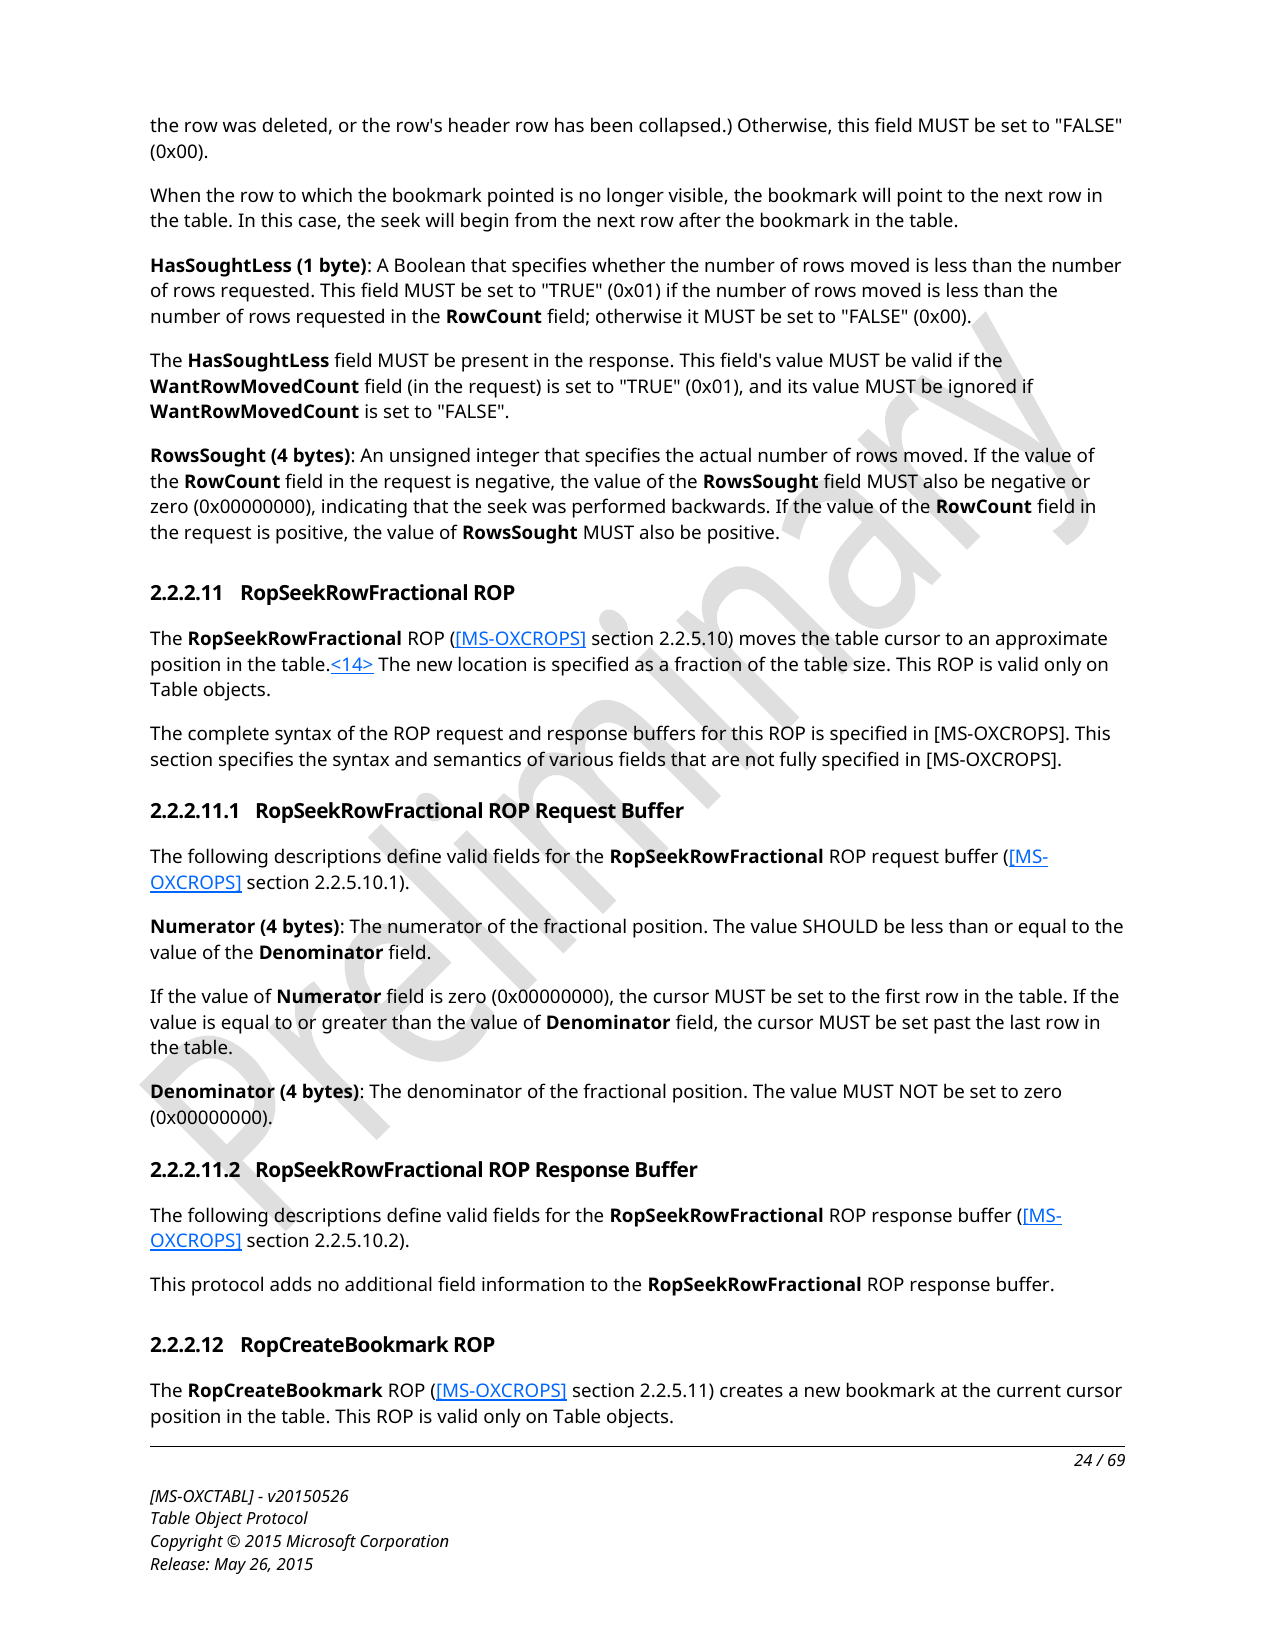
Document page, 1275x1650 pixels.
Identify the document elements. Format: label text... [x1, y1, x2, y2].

text If the value of Numerator field is zero (0x00000000), the cursor MUST be set to the first row in the table. If the value is equal to or greater than the value of Denominator field, the cursor MUST be set past the last row in the table. [150, 983, 1125, 1060]
text When the row to which the bookmark pointed is no longer visible, the bookmark will point to the next row in the table. In this case, the seek will begin from the next row after the bookmark in the table. [150, 182, 1125, 233]
subtitle RopSeekRowFractional ROP Request Buffer [150, 797, 1125, 825]
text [150, 112, 1125, 163]
subtitle RopCreateBookmark ROP [150, 1331, 1125, 1359]
text This protocol adds no additional field information to the RopSeekRowFractional ROP response buffer. [150, 1272, 1125, 1297]
text The complete syntax of the ROP request and response buffers for this ROP is specified in [MS-OXCROPS]. This section specifies the syntax and semantics of various fields that are not fully specified in [MS-OXCROPS]. [150, 721, 1125, 772]
text The following descriptions define valid fields for the RopSeekRowFractional ROP request buffer ([MS-OXCROPS] section 2.2.5.10.1). [150, 844, 1125, 895]
text The RopCreateBookmark ROP ([MS-OXCROPS] section 2.2.5.11) creates a new bookmark at the current cursor position in the table. This ROP is valid only on Table objects. [150, 1378, 1125, 1429]
text Denominator (4 bytes): The denominator of the fractional position. The value MUST NOT be set to zero (0x00000000). [150, 1079, 1125, 1130]
text Numerator (4 bytes): The numerator of the fractional position. The value SHOULD be less than or equal to the value of the Denominator field. [150, 914, 1125, 965]
text HasSoughtLess (1 byte): A Boolean that specifies whether the number of rows moved is less than the number of rows requested. This field MUST be set to "TRUE" (0x01) if the number of rows moved is less than the number of rows requested in the RowCount field; otherwise it MUST be set to "FALSE" (0x00). [150, 252, 1125, 329]
text The following descriptions define valid fields for the RopSeekRowFractional ROP response buffer ([MS-OXCROPS] section 2.2.5.10.2). [150, 1202, 1125, 1253]
text The RopSeekRowFractional ROP ([MS-OXCROPS] section 2.2.5.10) moves the table cursor to an approximate position in the table.<14> The new location is specified as a fraction of the table size. This ROP is valid only on Table objects. [150, 625, 1125, 702]
text The HasSoughtLess field MUST be present in the response. This field's value MUST be valid if the WantRowMovedCount field (in the request) is set to "TRUE" (0x01), and its value MUST be ignored if WantRowMovedCount is set to "FALSE". [150, 347, 1125, 424]
text RowsSought (4 bytes): An unsigned integer that specifies the actual number of rows moved. If the value of the RowCount field in the request is negative, the value of the RowsSought field MUST also be negative or zero (0x00000000), indicating that the seek was performed backwards. If the value of the RowCount field in the request is positive, the value of RowsSought MUST also be positive. [150, 443, 1125, 545]
subtitle RopSeekRowFractional ROP Response Buffer [150, 1155, 1125, 1183]
subtitle RopSeekRowFractional ROP [150, 578, 1125, 607]
